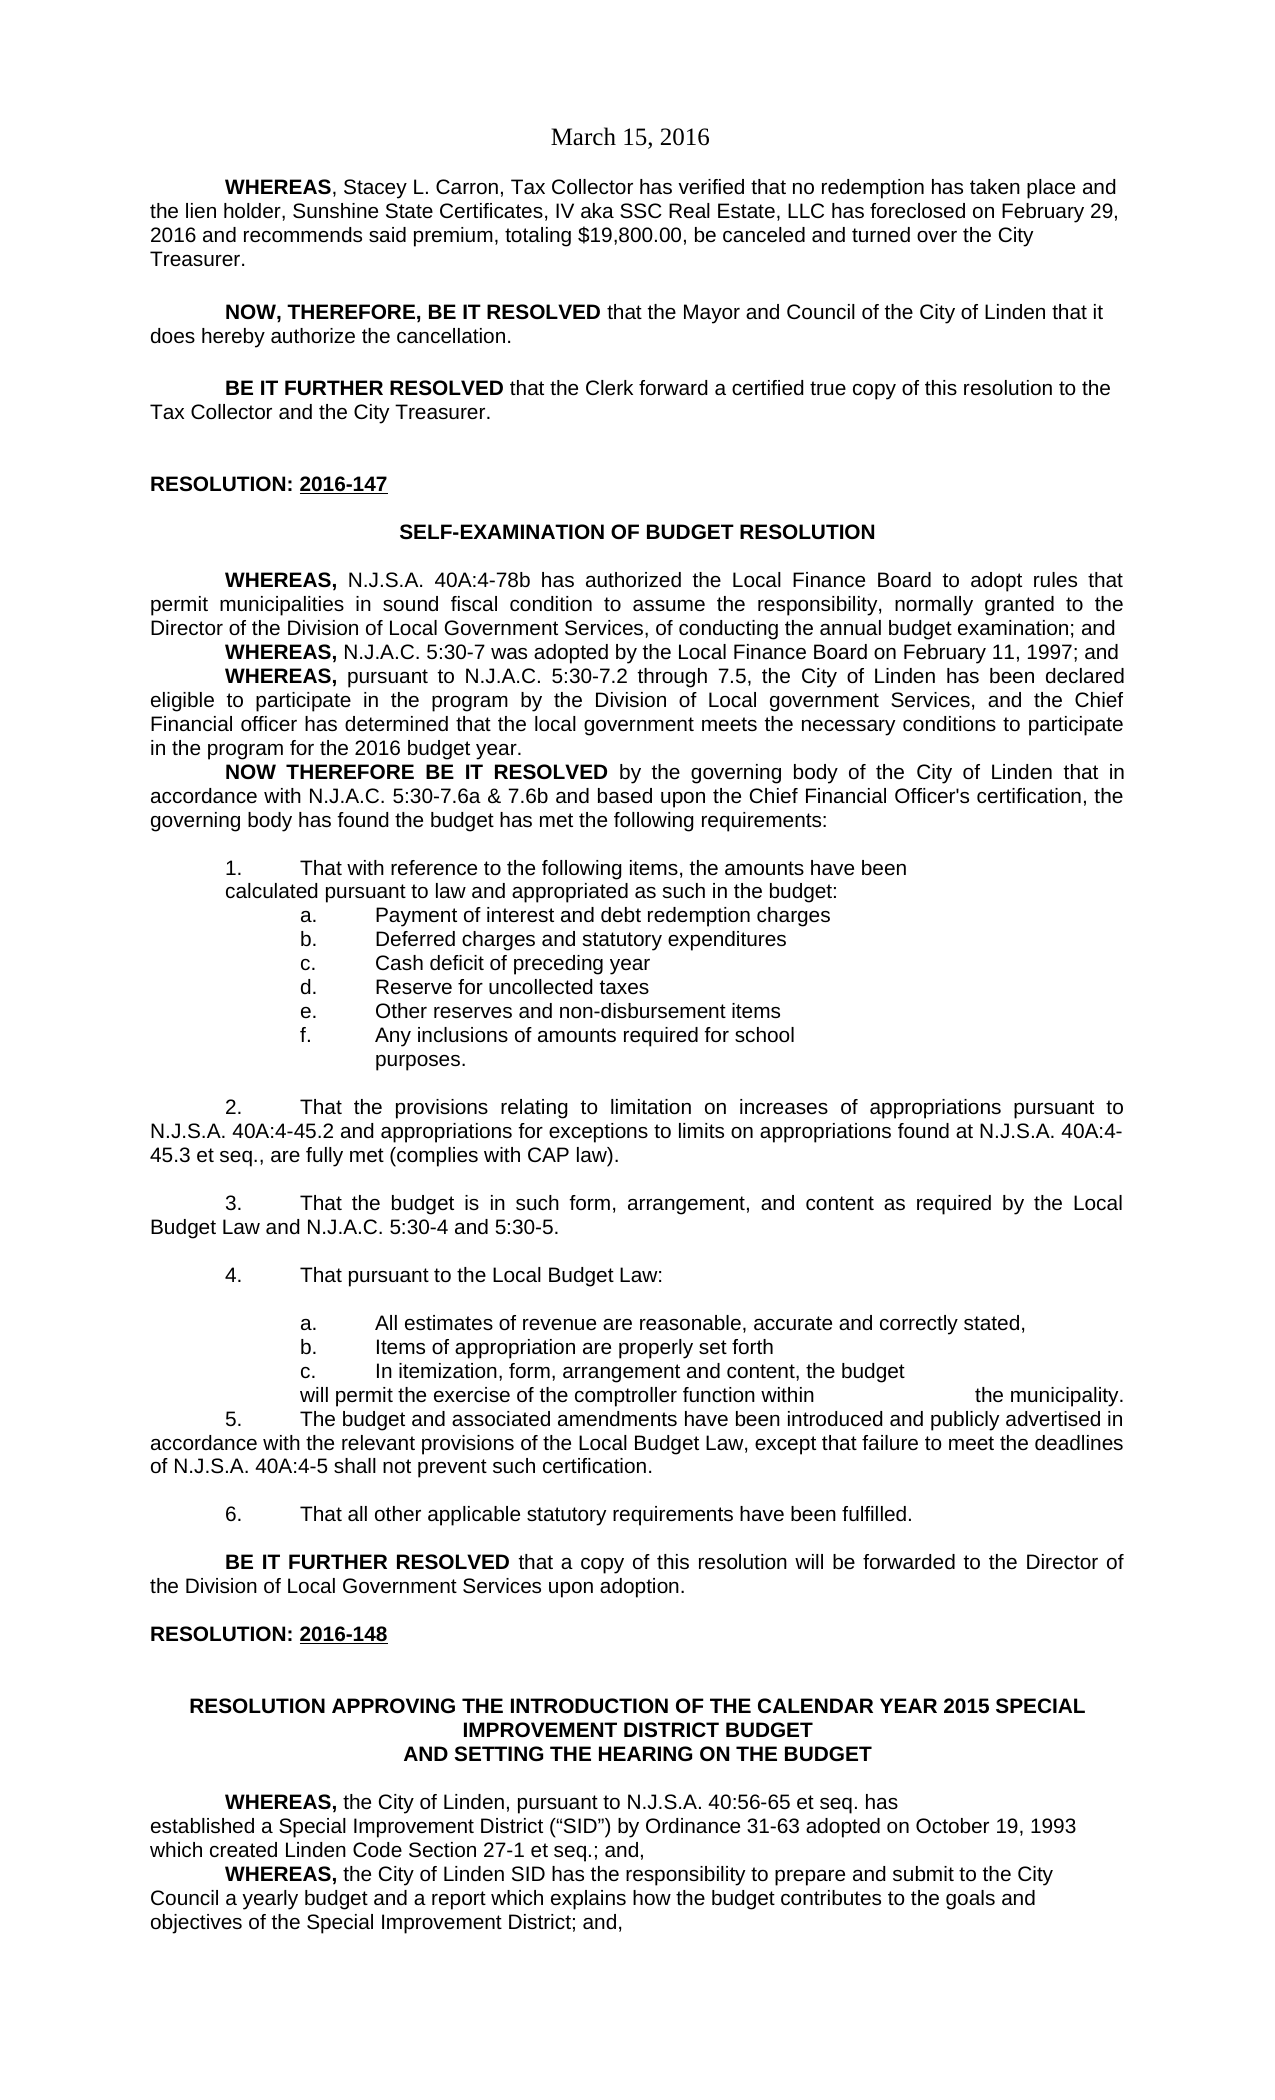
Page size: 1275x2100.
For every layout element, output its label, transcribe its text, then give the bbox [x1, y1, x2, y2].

text e. Other reserves and non-disbursement items [150, 999, 1125, 1023]
text 6. That all other applicable statutory requirements have been fulfilled. [150, 1502, 1125, 1526]
text BE IT FURTHER RESOLVED that the Clerk forward a certified true copy of this resolution to the Tax Collector and the City Treasurer. [150, 376, 1125, 424]
text 4. That pursuant to the Local Budget Law: [150, 1263, 1125, 1287]
text established a Special Improvement District (“SID”) by Ordinance 31-63 adopted on October 19, 1993 which created Linden Code Section 27-1 et seq.; and, [150, 1814, 1125, 1862]
text RESOLUTION: 2016-148 [150, 1622, 1125, 1646]
text RESOLUTION APPROVING THE INTRODUCTION OF THE CALENDAR YEAR 2015 SPECIAL IMPROVEMENT DISTRICT BUDGET [150, 1694, 1125, 1742]
text WHEREAS, Stacey L. Carron, Tax Collector has verified that no redemption has taken place and the lien holder, Sunshine State Certificates, IV aka SSC Real Estate, LLC has foreclosed on February 29, 2016 and recommends said premium, totaling $19,800.00, be canceled and turned over the City Treasurer. [150, 175, 1125, 271]
text WHEREAS, N.J.S.A. 40A:4-78b has authorized the Local Finance Board to adopt rules that permit municipalities in sound fiscal condition to assume the responsibility, normally granted to the Director of the Division of Local Government Services, of conducting the annual budget examination; and [150, 568, 1125, 640]
text WHEREAS, N.J.A.C. 5:30-7 was adopted by the Local Finance Board on February 11, 1997; and [150, 640, 1125, 664]
text c. Cash deficit of preceding year [150, 951, 1125, 975]
text a. Payment of interest and debt redemption charges [150, 903, 1125, 927]
text 1. That with reference to the following items, the amounts have been calculated pursuant to law and appropriated as such in the budget: [150, 855, 1125, 903]
text f. Any inclusions of amounts required for school [150, 1023, 1125, 1047]
text b. Items of appropriation are properly set forth [150, 1334, 1125, 1358]
text WHEREAS, pursuant to N.J.A.C. 5:30-7.2 through 7.5, the City of Linden has been declared eligible to participate in the program by the Division of Local government Services, and the Chief Financial officer has determined that the local government meets the necessary conditions to participate in the program for the 2016 budget year. [150, 664, 1125, 759]
text WHEREAS, the City of Linden, pursuant to N.J.S.A. 40:56-65 et seq. has [150, 1790, 1125, 1814]
text RESOLUTION: 2016-147 [150, 472, 1125, 496]
text WHEREAS, the City of Linden SID has the responsibility to prepare and submit to the City Council a yearly budget and a report which explains how the budget contributes to the goals and objectives of the Special Improvement District; and, [150, 1862, 1125, 1933]
text 3. That the budget is in such form, arrangement, and content as required by the Local Budget Law and N.J.A.C. 5:30-4 and 5:30-5. [150, 1191, 1125, 1239]
text 2. That the provisions relating to limitation on increases of appropriations pursuant to N.J.S.A. 40A:4-45.2 and appropriations for exceptions to limits on appropriations found at N.J.S.A. 40A:4-45.3 et seq., are fully met (complies with CAP law). [150, 1095, 1125, 1167]
text b. Deferred charges and statutory expenditures [150, 927, 1125, 951]
text 5. The budget and associated amendments have been introduced and publicly advertised in accordance with the relevant provisions of the Local Budget Law, except that failure to meet the deadlines of N.J.S.A. 40A:4-5 shall not prevent such certification. [150, 1406, 1125, 1478]
text c. In itemization, form, arrangement and content, the budget will permit the exercise of the comptroller function within the municipality. [150, 1358, 1125, 1406]
text AND SETTING THE HEARING ON THE BUDGET [150, 1742, 1125, 1766]
text BE IT FURTHER RESOLVED that a copy of this resolution will be forwarded to the Director of the Division of Local Government Services upon adoption. [150, 1550, 1125, 1598]
text a. All estimates of revenue are reasonable, accurate and correctly stated, [300, 1311, 1125, 1334]
text NOW, THEREFORE, BE IT RESOLVED that the Mayor and Council of the City of Linden that it does hereby authorize the cancellation. [150, 299, 1125, 347]
text SELF-EXAMINATION OF BUDGET RESOLUTION [150, 520, 1125, 544]
text purposes. [150, 1047, 1125, 1071]
text NOW THEREFORE BE IT RESOLVED by the governing body of the City of Linden that in accordance with N.J.A.C. 5:30-7.6a & 7.6b and based upon the Chief Financial Officer's certification, the governing body has found the budget has met the following requirements: [150, 759, 1125, 831]
text d. Reserve for uncollected taxes [150, 975, 1125, 999]
